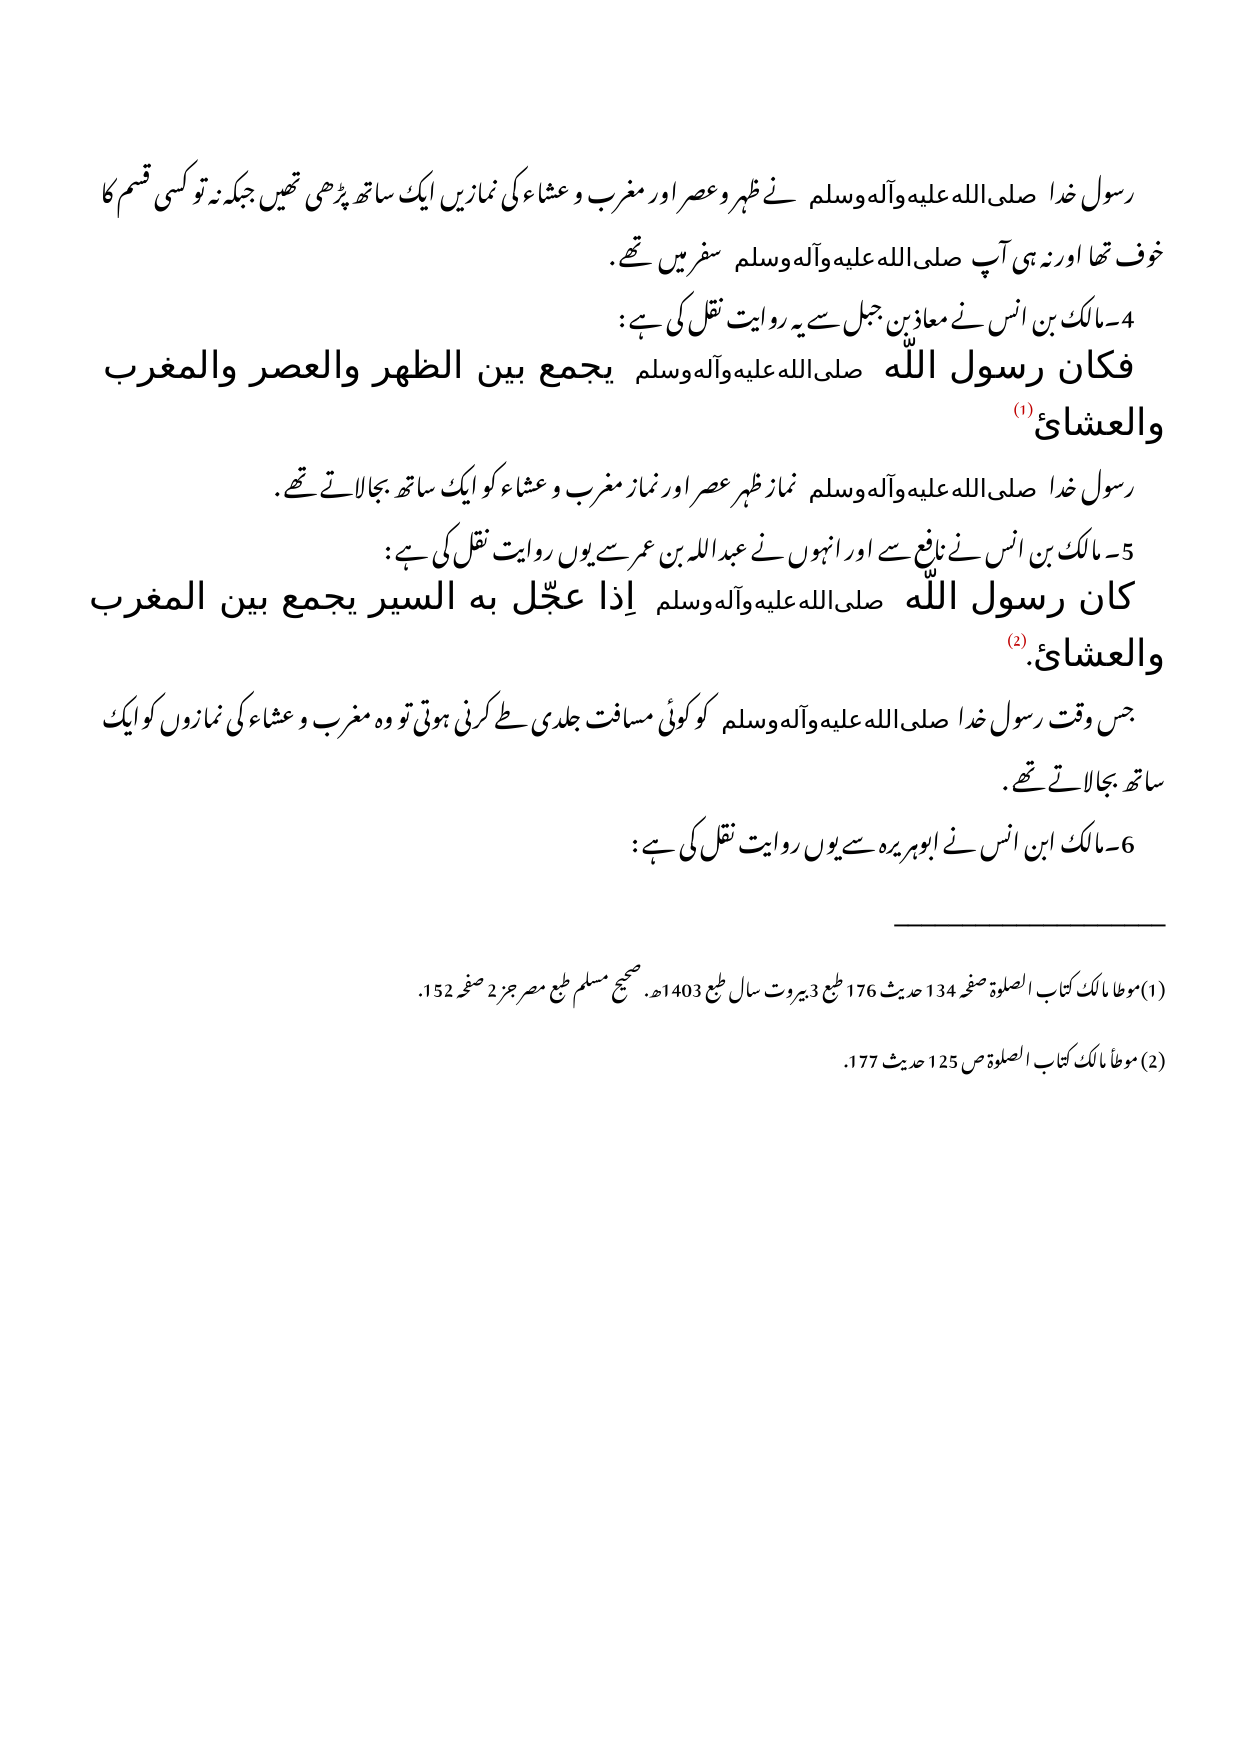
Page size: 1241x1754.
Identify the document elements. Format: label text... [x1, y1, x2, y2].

text (2) موطأ مالک کتاب الصلوة ص 125 حدیث 177. [75, 1033, 1165, 1080]
text (1)موطا مالک کتاب الصلوة صفحہ 134 حدیث 176 طبع 3 بیروت سال طبع 1403ھ. صحیح مسلم طبع مصر جز 2 صفحہ 152. [75, 961, 1165, 1008]
text 4۔مالک بن انس نے معاذبن جبل سے یہ روایت نقل کی ہے : [75, 281, 1165, 344]
text 6۔مالک ابن انس نے ابوہریرہ سے یوں روایت نقل کی ہے : [75, 806, 1165, 868]
text فکان رسول اللّه صلى‌الله‌عليه‌وآله‌وسلم یجمع بین الظهر والعصر والمغرب والعشائ(1) [75, 344, 1165, 450]
text رسول خدا صلى‌الله‌عليه‌وآله‌وسلم نے ظہر وعصر اور مغرب و عشاء کی نمازیں ایک ساتھ پڑھی تھیں جبکہ نہ تو کسی قسم کا خوف تھا اور نہ ہی آپ صلى‌الله‌عليه‌وآله‌وسلم سفر میں تھے . [75, 156, 1165, 281]
text کان رسول اللّه صلى‌الله‌عليه‌وآله‌وسلم اِذا عجّل به السیر یجمع بین المغرب والعشائ.(2) [75, 575, 1165, 681]
text جس وقت رسول خدا صلى‌الله‌عليه‌وآله‌وسلم کو کوئی مسافت جلدی طے کرنی ہوتی تو وہ مغرب و عشاء کی نمازوں کوایک ساتھ بجالاتے تھے . [75, 681, 1165, 806]
text 5۔ مالک بن انس نے نافع سے اور انہوں نے عبداللہ بن عمر سے یوں روایت نقل کی ہے : [75, 512, 1165, 575]
text ____________________ [75, 868, 1165, 936]
text رسول خدا صلى‌الله‌عليه‌وآله‌وسلم نماز ظہر عصر اور نماز مغرب و عشاء کو ایک ساتھ بجالاتے تھے . [75, 450, 1165, 512]
